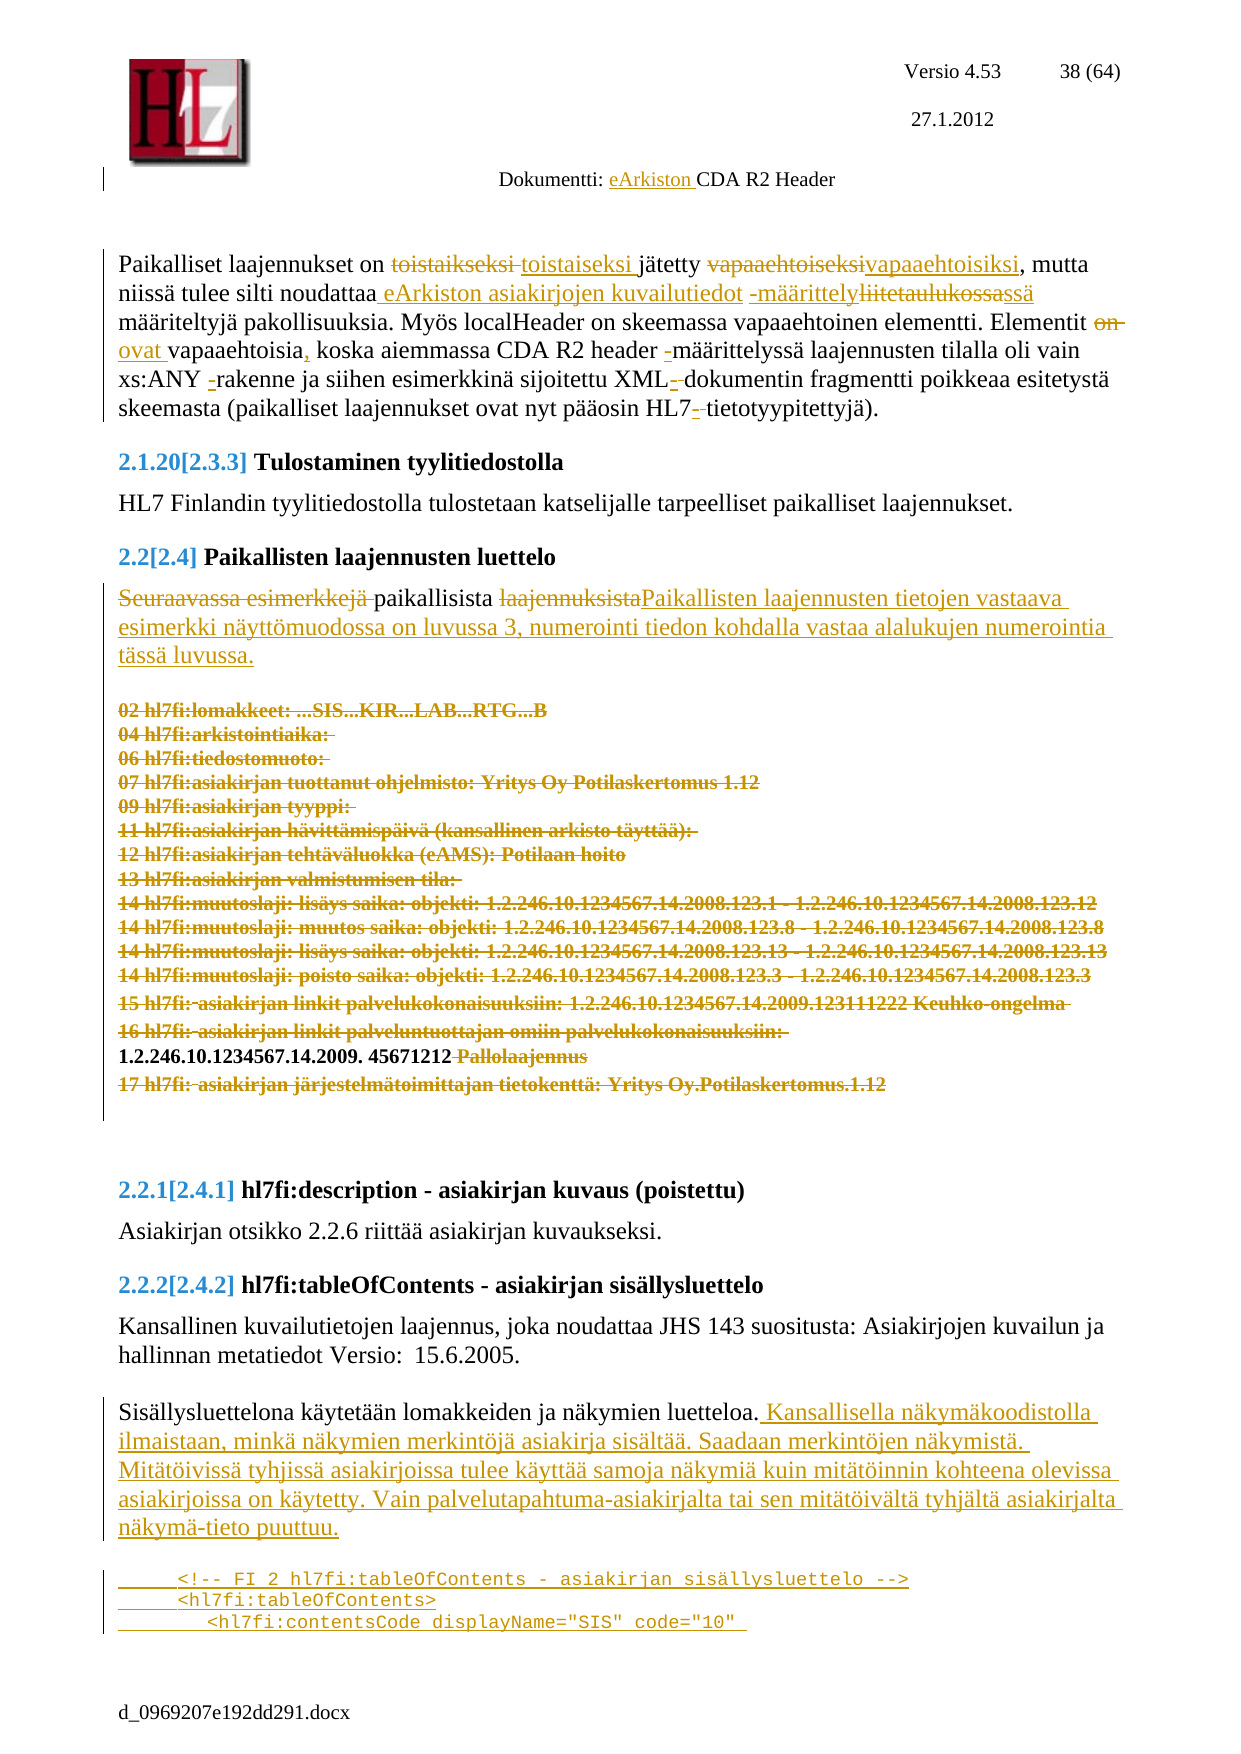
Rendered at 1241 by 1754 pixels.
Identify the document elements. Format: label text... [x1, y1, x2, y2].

text HL7 Finlandin tyylitiedostolla tulostetaan katselijalle tarpeelliset paikalliset laajennukset. [118, 488, 1152, 517]
subtitle Tulostaminen tyylitiedostolla [118, 447, 1152, 476]
text Asiakirjan otsikko 2.2.6 riittää asiakirjan kuvaukseksi. [118, 1216, 1152, 1245]
text Paikalliset laajennukset on jätetty , mutta niissä tulee silti noudattaa määriteltyjä pakollisuuksia. Myös localHeader on skeemassa vapaaehtoinen elementti. Elementit vapaaehtoisia koska aiemmassa CDA R2 header määrittelyssä laajennusten tilalla oli vain xs:ANY rakenne ja siihen esimerkkinä sijoitettu XMLdokumentin fragmentti poikkeaa esitetystä skeemasta (paikalliset laajennukset ovat nyt pääosin HL7tietotyypitettyjä). [118, 249, 1152, 422]
picture [129, 59, 252, 167]
subtitle Paikallisten laajennusten luettelo [118, 542, 1152, 571]
text Sisällysluettelona käytetään lomakkeiden ja näkymien luetteloa. [118, 1397, 1152, 1541]
subtitle hl7fi:description - asiakirjan kuvaus (poistettu) [118, 1175, 1152, 1204]
text Kansallinen kuvailutietojen laajennus, joka noudattaa JHS 143 suositusta: Asiakirjojen kuvailun ja hallinnan metatiedot Versio: 15.6.2005. [118, 1311, 1152, 1369]
subtitle hl7fi:tableOfContents - asiakirjan sisällysluettelo [118, 1270, 1152, 1299]
